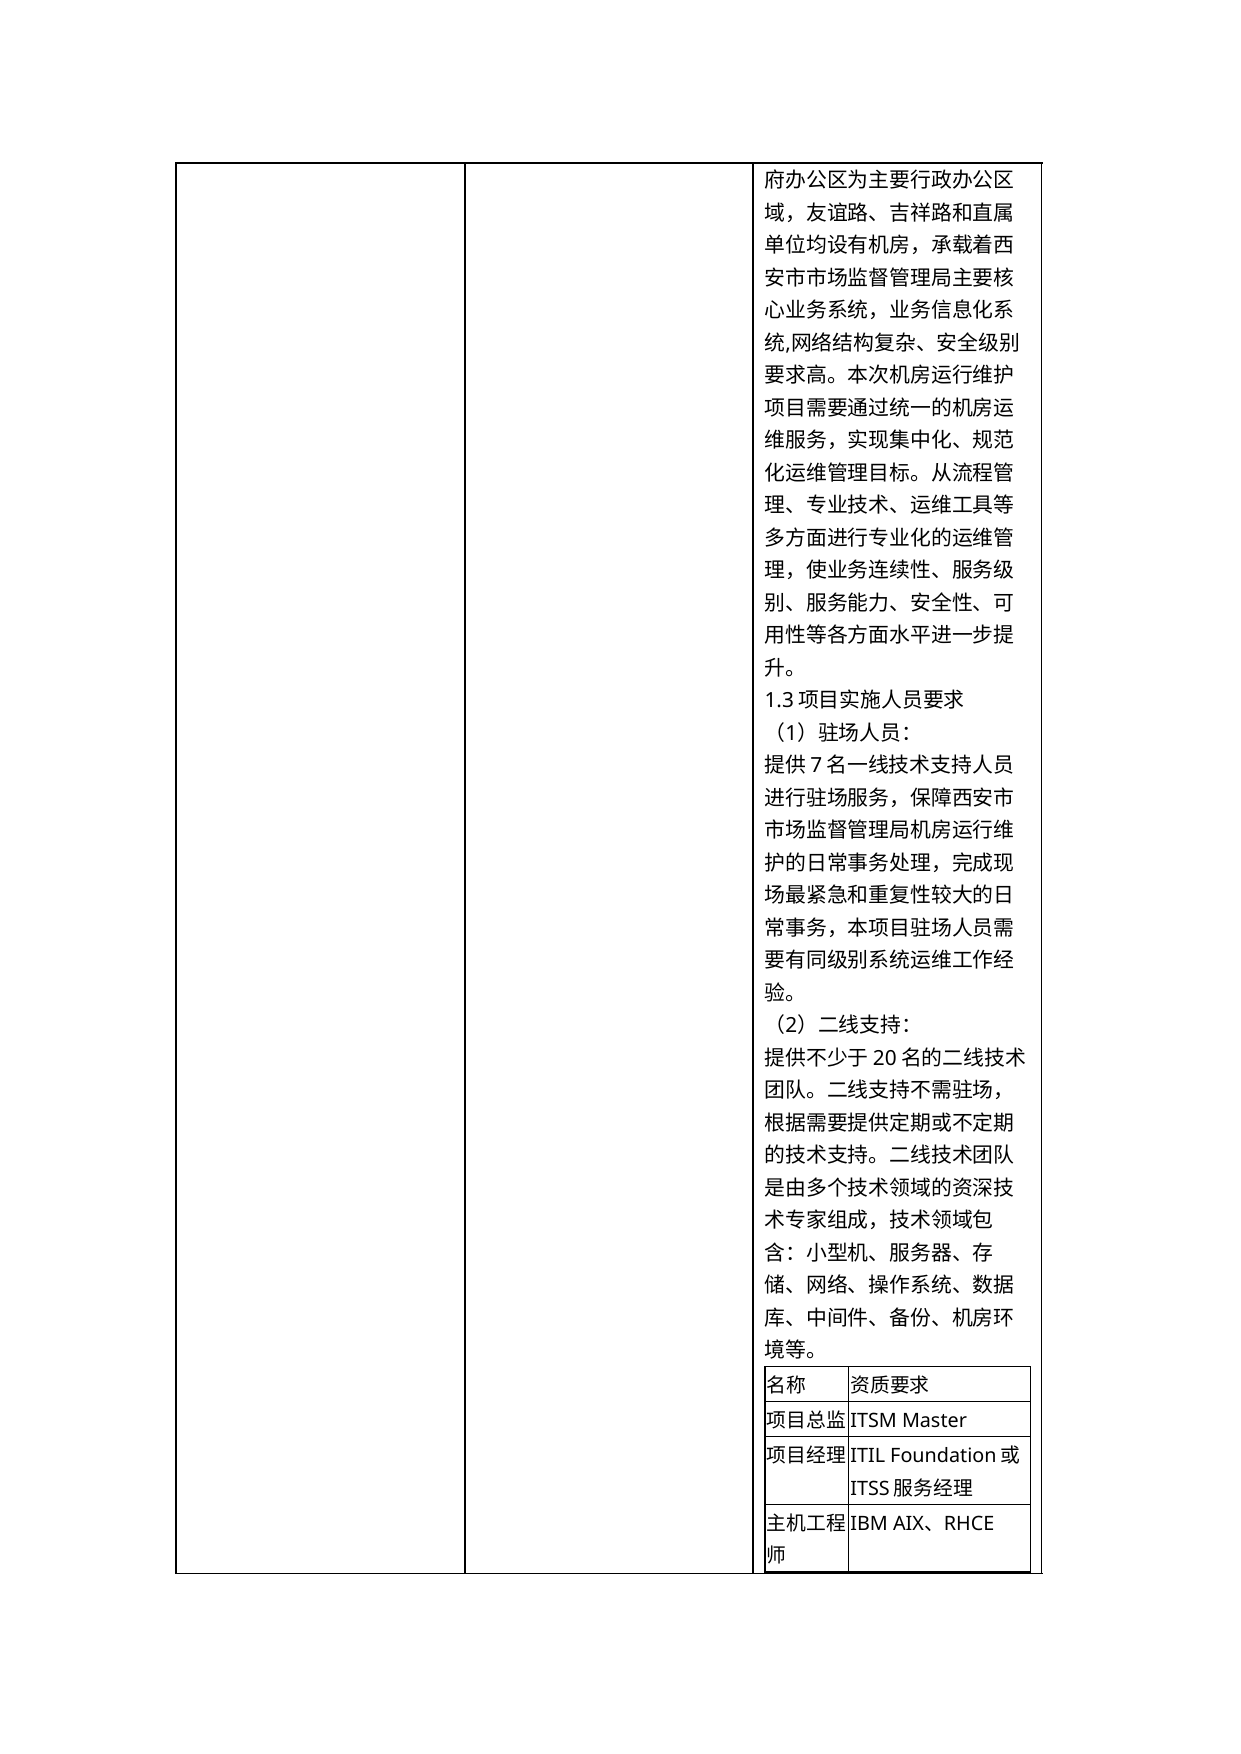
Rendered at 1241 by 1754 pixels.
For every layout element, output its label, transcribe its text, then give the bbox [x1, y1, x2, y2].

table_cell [754, 164, 1041, 1572]
table_cell [466, 164, 752, 1572]
table_cell 1 [177, 164, 464, 1572]
